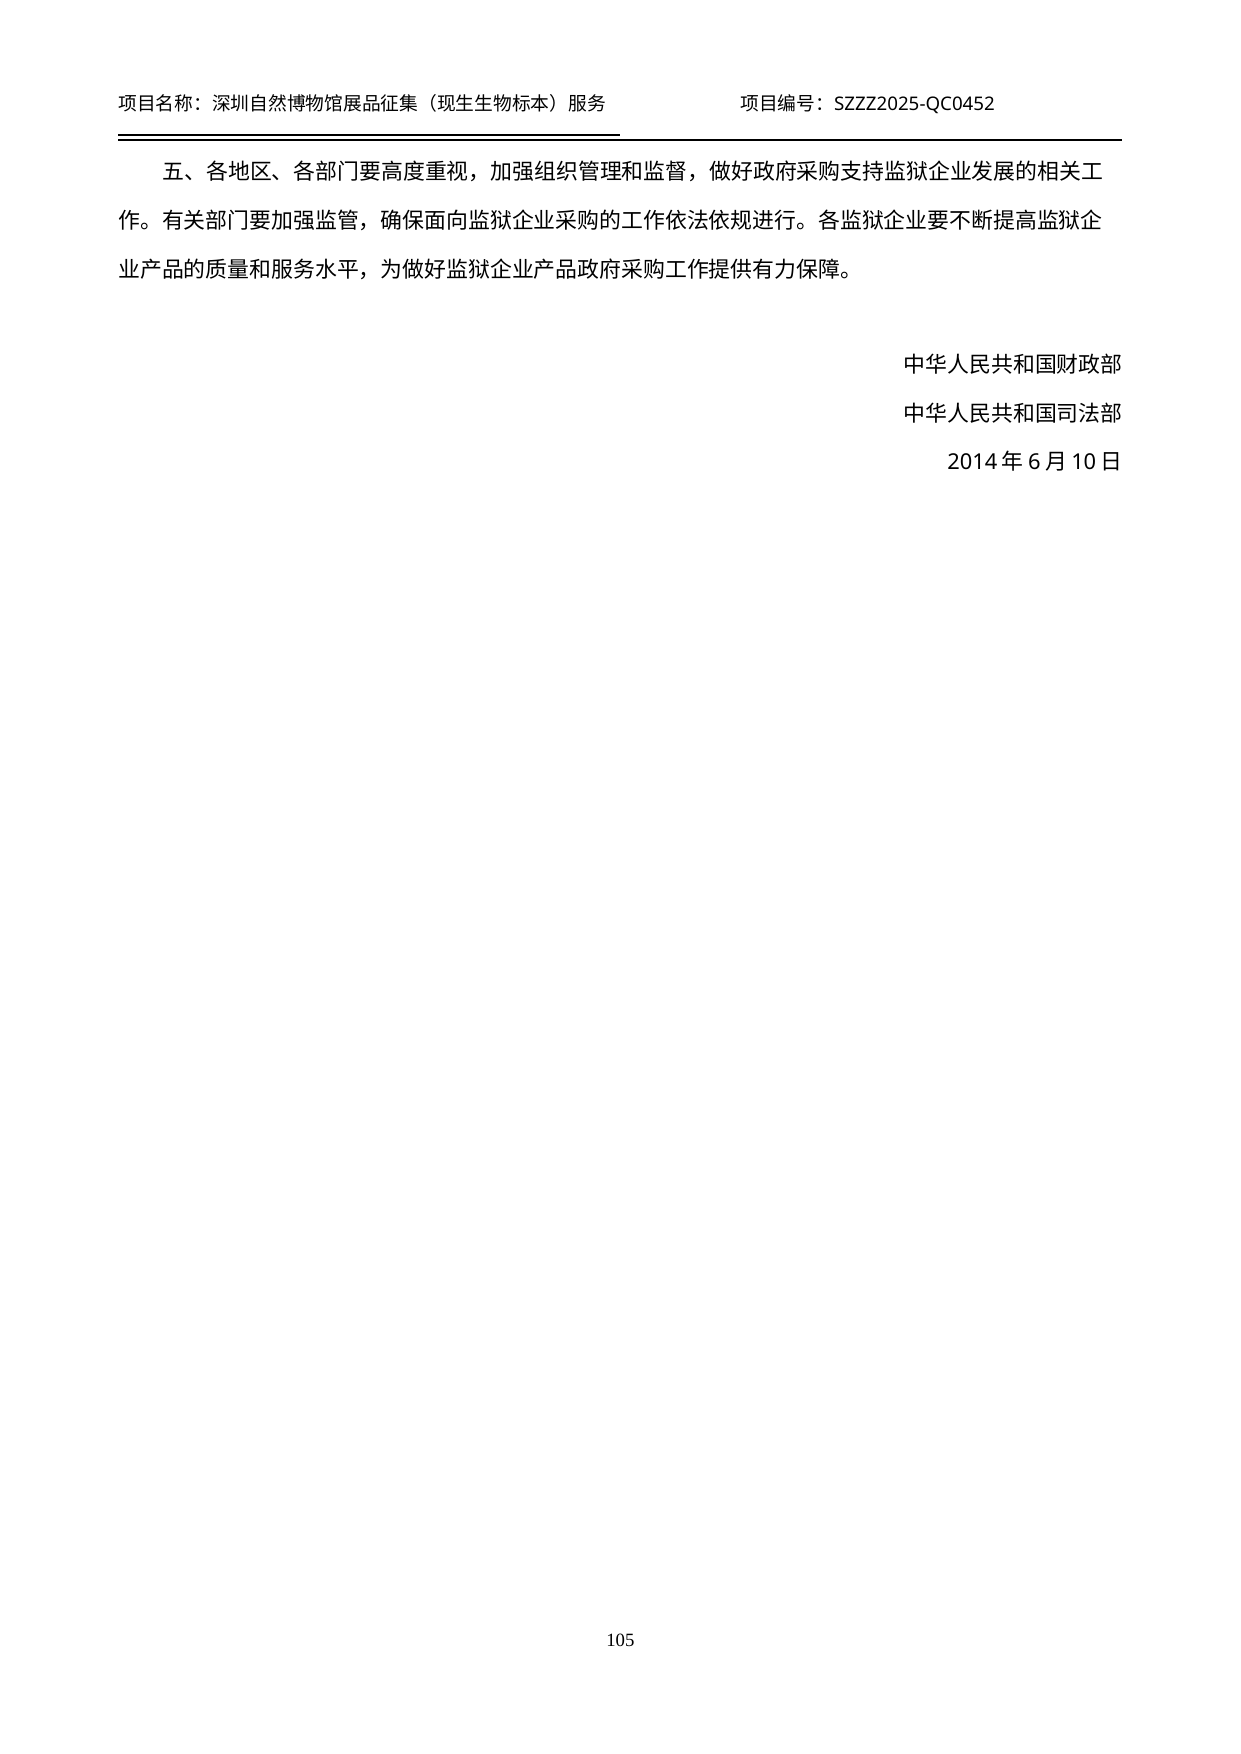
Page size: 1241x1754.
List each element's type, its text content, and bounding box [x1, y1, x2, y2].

text 中华人民共和国司法部 [118, 395, 1122, 428]
text 五、各地区、各部门要高度重视，加强组织管理和监督，做好政府采购支持监狱企业发展的相关工作。有关部门要加强监管，确保面向监狱企业采购的工作依法依规进行。各监狱企业要不断提高监狱企业产品的质量和服务水平，为做好监狱企业产品政府采购工作提供有力保障。 [118, 154, 1122, 284]
text 中华人民共和国财政部 [118, 347, 1122, 379]
text 2014年6月10日 [118, 444, 1122, 476]
